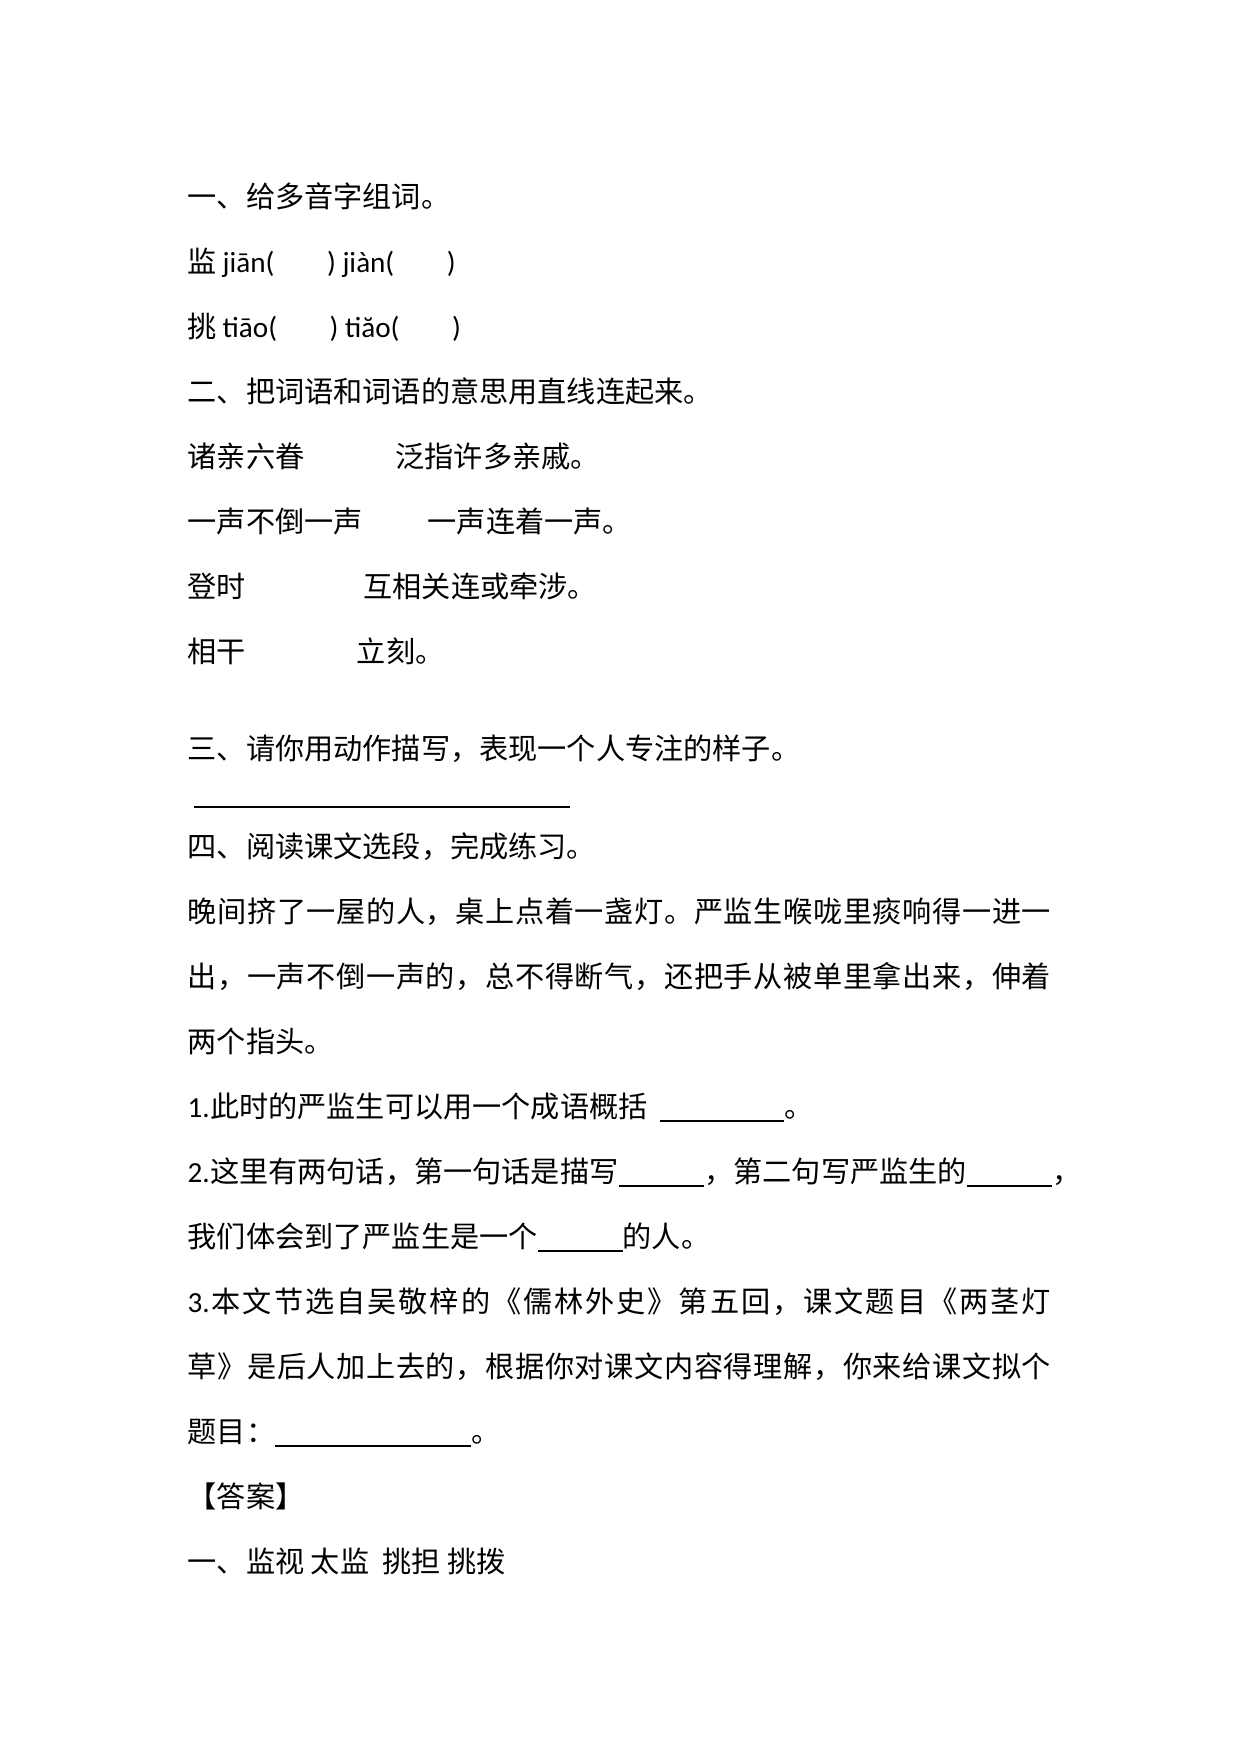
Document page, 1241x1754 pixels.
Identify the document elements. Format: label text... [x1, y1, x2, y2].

text 一、给多音字组词。 [187, 162, 1053, 227]
text 【答案】 [187, 1462, 1053, 1527]
text 四、阅读课文选段，完成练习。 [187, 812, 1053, 877]
text 一、监视 太监 挑担 挑拨 [187, 1527, 1053, 1592]
text 挑tiāo( ) tiăo( ) [187, 292, 1053, 357]
text 1.此时的严监生可以用一个成语概括 。 [187, 1072, 1053, 1137]
text 监jiān( ) jiàn( ) [187, 227, 1053, 292]
text 登时 互相关连或牵涉。 [187, 552, 1053, 617]
text 一声不倒一声 一声连着一声。 [187, 487, 1053, 552]
text 相干 立刻。 [187, 617, 1053, 682]
text 晚间挤了一屋的人，桌上点着一盏灯。严监生喉咙里痰响得一进一出，一声不倒一声的，总不得断气，还把手从被单里拿出来，伸着两个指头。 [187, 877, 1053, 1072]
text 2.这里有两句话，第一句话是描写 ，第二句写严监生的 ，我们体会到了严监生是一个 的人。 [187, 1137, 1053, 1267]
text 3.本文节选自吴敬梓的《儒林外史》第五回，课文题目《两茎灯草》是后人加上去的，根据你对课文内容得理解，你来给课文拟个题目： 。 [187, 1267, 1053, 1462]
text 二、把词语和词语的意思用直线连起来。 [187, 357, 1053, 422]
text 诸亲六眷 泛指许多亲戚。 [187, 422, 1053, 487]
text 三、请你用动作描写，表现一个人专注的样子。 [187, 714, 1053, 779]
